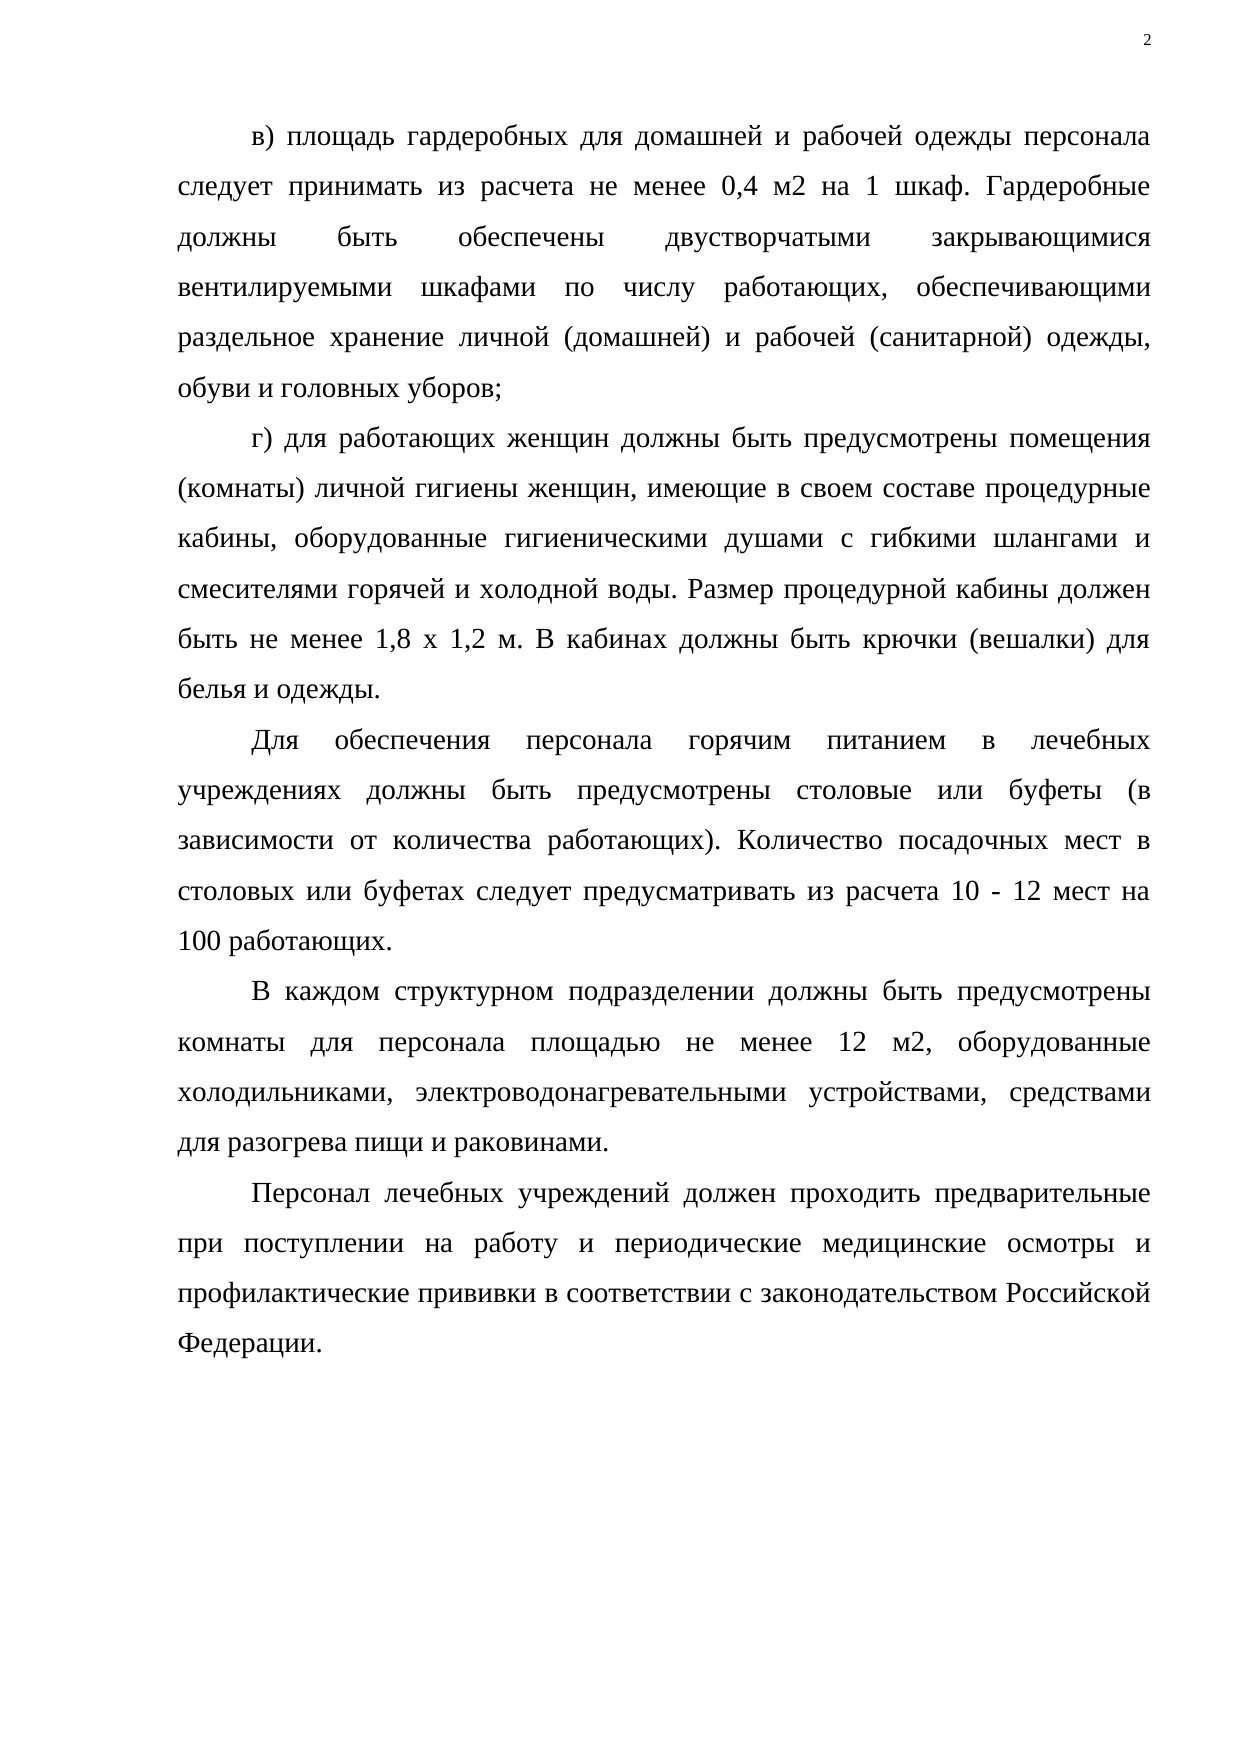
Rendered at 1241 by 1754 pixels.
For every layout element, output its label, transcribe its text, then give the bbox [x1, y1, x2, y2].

text в) площадь гардеробных для домашней и рабочей одежды персонала следует принимать из расчета не менее 0,4 м2 на 1 шкаф. Гардеробные должны быть обеспечены двустворчатыми закрывающимися вентилируемыми шкафами по числу работающих, обеспечивающими раздельное хранение личной (домашней) и рабочей (санитарной) одежды, обуви и головных уборов; [177, 118, 1152, 403]
text Персонал лечебных учреждений должен проходить предварительные при поступлении на работу и периодические медицинские осмотры и профилактические прививки в соответствии с законодательством Российской Федерации. [177, 1175, 1152, 1359]
text Для обеспечения персонала горячим питанием в лечебных учреждениях должны быть предусмотрены столовые или буфеты (в зависимости от количества работающих). Количество посадочных мест в столовых или буфетах следует предусматривать из расчета 10 - 12 мест на 100 работающих. [177, 722, 1152, 957]
text г) для работающих женщин должны быть предусмотрены помещения (комнаты) личной гигиены женщин, имеющие в своем составе процедурные кабины, оборудованные гигиеническими душами с гибкими шлангами и смесителями горячей и холодной воды. Размер процедурной кабины должен быть не менее 1,8 х 1,2 м. В кабинах должны быть крючки (вешалки) для белья и одежды. [177, 420, 1152, 705]
text В каждом структурном подразделении должны быть предусмотрены комнаты для персонала площадью не менее 12 м2, оборудованные холодильниками, электроводонагревательными устройствами, средствами для разогрева пищи и раковинами. [177, 973, 1152, 1158]
